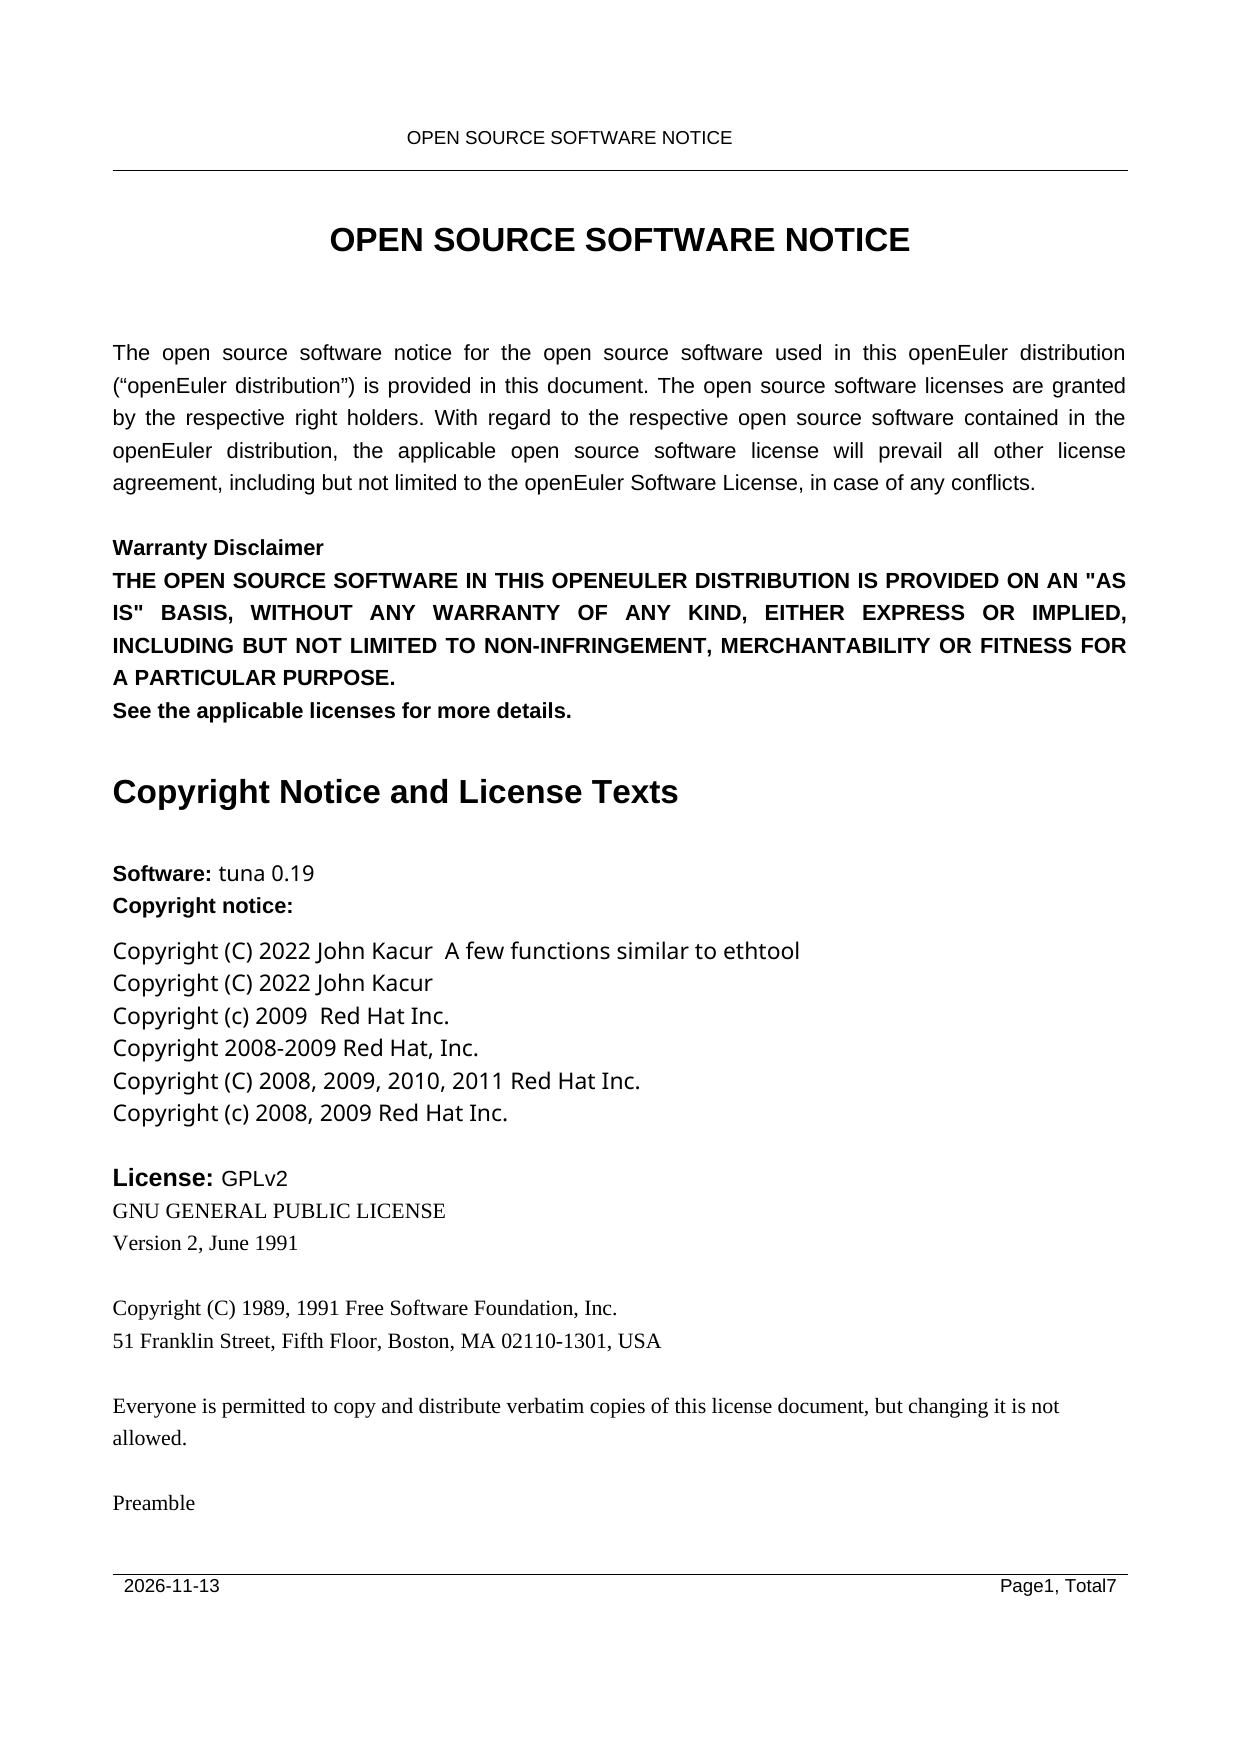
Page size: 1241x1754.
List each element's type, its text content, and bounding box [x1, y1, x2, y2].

text Copyright notice: [112, 889, 1128, 921]
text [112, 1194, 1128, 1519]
text THE OPEN SOURCE SOFTWARE IN THIS OPENEULER DISTRIBUTION IS PROVIDED ON AN "AS IS" BASIS, WITHOUT ANY WARRANTY OF ANY KIND, EITHER EXPRESS OR IMPLIED, INCLUDING BUT NOT LIMITED TO NON-INFRINGEMENT, MERCHANTABILITY OR FITNESS FOR A PARTICULAR PURPOSE. See the applicable licenses for more details. [112, 564, 1128, 726]
title Software: tuna 0.19 [112, 856, 1128, 889]
text OPEN SOURCE SOFTWARE NOTICE [112, 206, 1128, 271]
text The open source software notice for the open source software used in this openEuler distribution (“openEuler distribution”) is provided in this document. The open source software licenses are granted by the respective right holders. With regard to the respective open source software contained in the openEuler distribution, the applicable open source software license will prevail all other license agreement, including but not limited to the openEuler Software License, in case of any conflicts. [112, 336, 1128, 499]
text Warranty Disclaimer [112, 531, 1128, 564]
text License: GPLv2 [112, 1161, 1128, 1194]
text Copyright (C) 2022 John Kacur A few functions similar to ethtool Copyright (C) 2022 John Kacur Copyright (c) 2009 Red Hat Inc. Copyright 2008-2009 Red Hat, Inc. Copyright (C) 2008, 2009, 2010, 2011 Red Hat Inc. Copyright (c) 2008, 2009 Red Hat Inc. [112, 934, 1128, 1161]
text Copyright Notice and License Texts [112, 759, 1128, 824]
